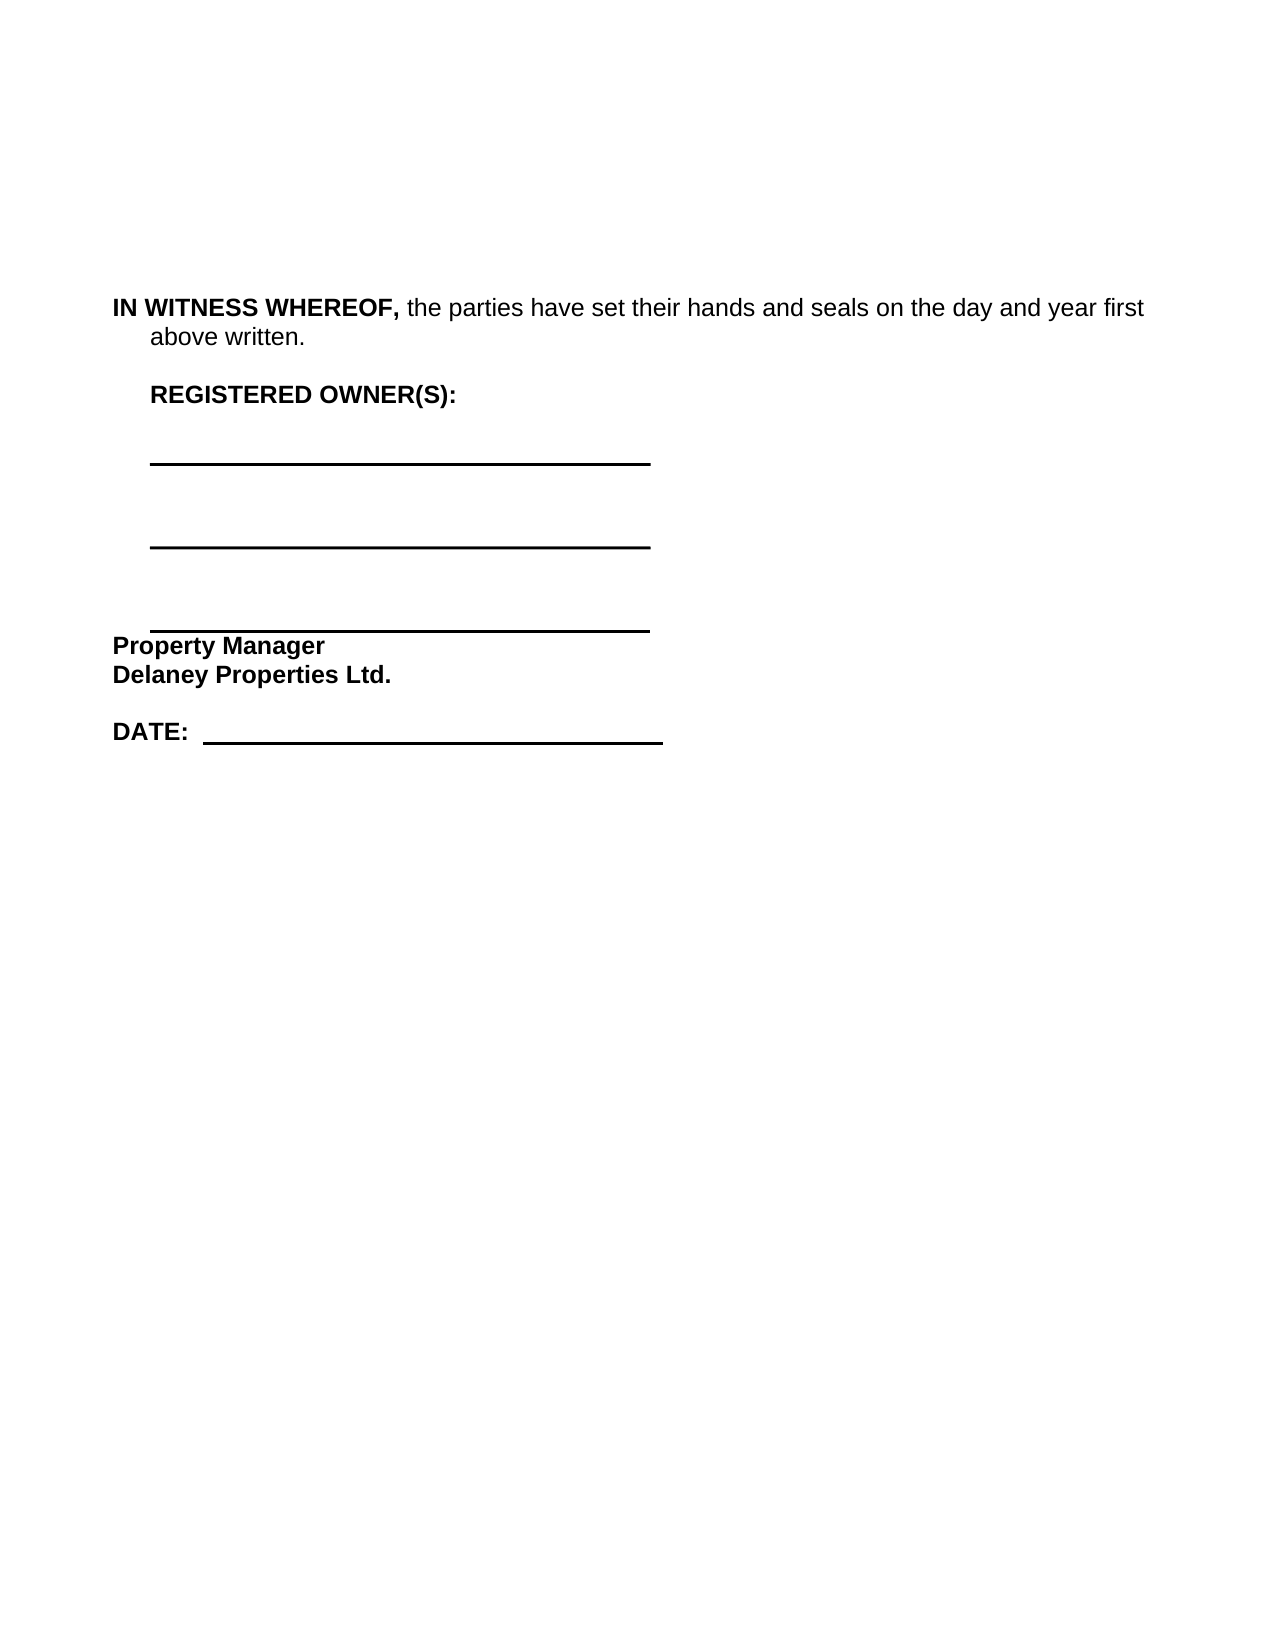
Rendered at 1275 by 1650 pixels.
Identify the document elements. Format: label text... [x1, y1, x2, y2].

text DATE: [112, 717, 1164, 746]
subtitle REGISTERED OWNER(S): [150, 380, 1164, 408]
text IN WITNESS WHEREOF, the parties have set their hands and seals on the day and year first above written. [112, 293, 1164, 351]
text Delaney Properties Ltd. [112, 659, 1164, 688]
text Property Manager [112, 626, 1164, 659]
